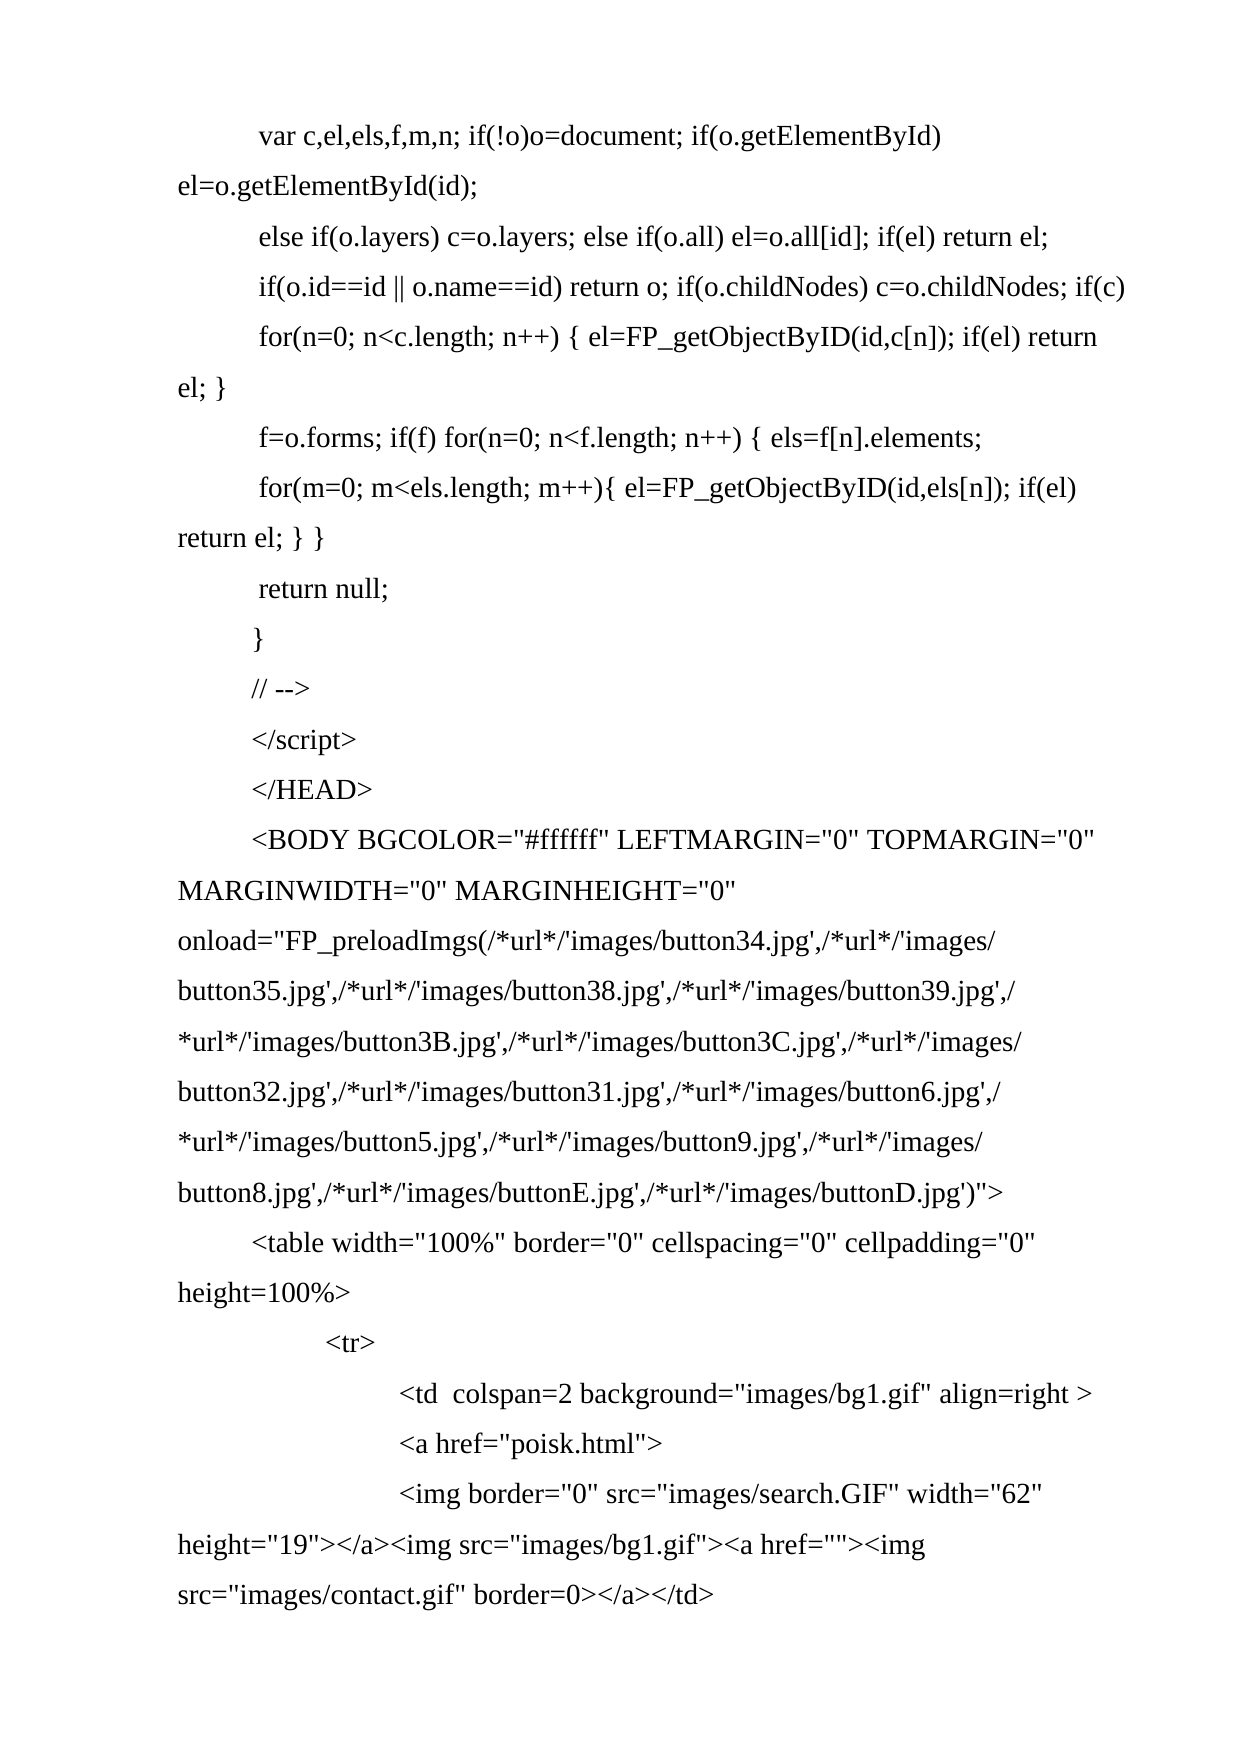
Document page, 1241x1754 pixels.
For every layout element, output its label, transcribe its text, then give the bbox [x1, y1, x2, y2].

text var c,el,els,f,m,n; if(!o)o=document; if(o.getElementById) el=o.getElementById(id); [177, 118, 1152, 202]
text </HEAD> [177, 772, 1152, 806]
text if(o.id==id || o.name==id) return o; if(o.childNodes) c=o.childNodes; if(c) [177, 269, 1152, 303]
text <tr> [177, 1326, 1152, 1359]
text return null; [177, 571, 1152, 604]
text // --> [177, 672, 1152, 705]
text f=o.forms; if(f) for(n=0; n<f.length; n++) { els=f[n].elements; [177, 420, 1152, 453]
text for(n=0; n<c.length; n++) { el=FP_getObjectByID(id,c[n]); if(el) return el; } [177, 319, 1152, 403]
text <td colspan=2 background="images/bg1.gif" align=right > [177, 1376, 1152, 1409]
text <BODY BGCOLOR="#ffffff" LEFTMARGIN="0" TOPMARGIN="0" MARGINWIDTH="0" MARGINHEIGHT="0" onload="FP_preloadImgs(/*url*/'images/button34.jpg',/*url*/'images/button35.jpg',/*url*/'images/button38.jpg',/*url*/'images/button39.jpg',/*url*/'images/button3B.jpg',/*url*/'images/button3C.jpg',/*url*/'images/button32.jpg',/*url*/'images/button31.jpg',/*url*/'images/button6.jpg',/*url*/'images/button5.jpg',/*url*/'images/button9.jpg',/*url*/'images/button8.jpg',/*url*/'images/buttonE.jpg',/*url*/'images/buttonD.jpg')"> [177, 822, 1152, 1208]
text <table width="100%" border="0" cellspacing="0" cellpadding="0" height=100%> [177, 1225, 1152, 1309]
text </script> [177, 722, 1152, 755]
text <a href="poisk.html"> [177, 1426, 1152, 1460]
text for(m=0; m<els.length; m++){ el=FP_getObjectByID(id,els[n]); if(el) return el; } } [177, 470, 1152, 554]
text <img border="0" src="images/search.GIF" width="62" height="19"></a><img src="images/bg1.gif"><a href=""><img src="images/contact.gif" border=0></a></td> [177, 1477, 1152, 1611]
text } [177, 621, 1152, 655]
text else if(o.layers) c=o.layers; else if(o.all) el=o.all[id]; if(el) return el; [177, 219, 1152, 252]
